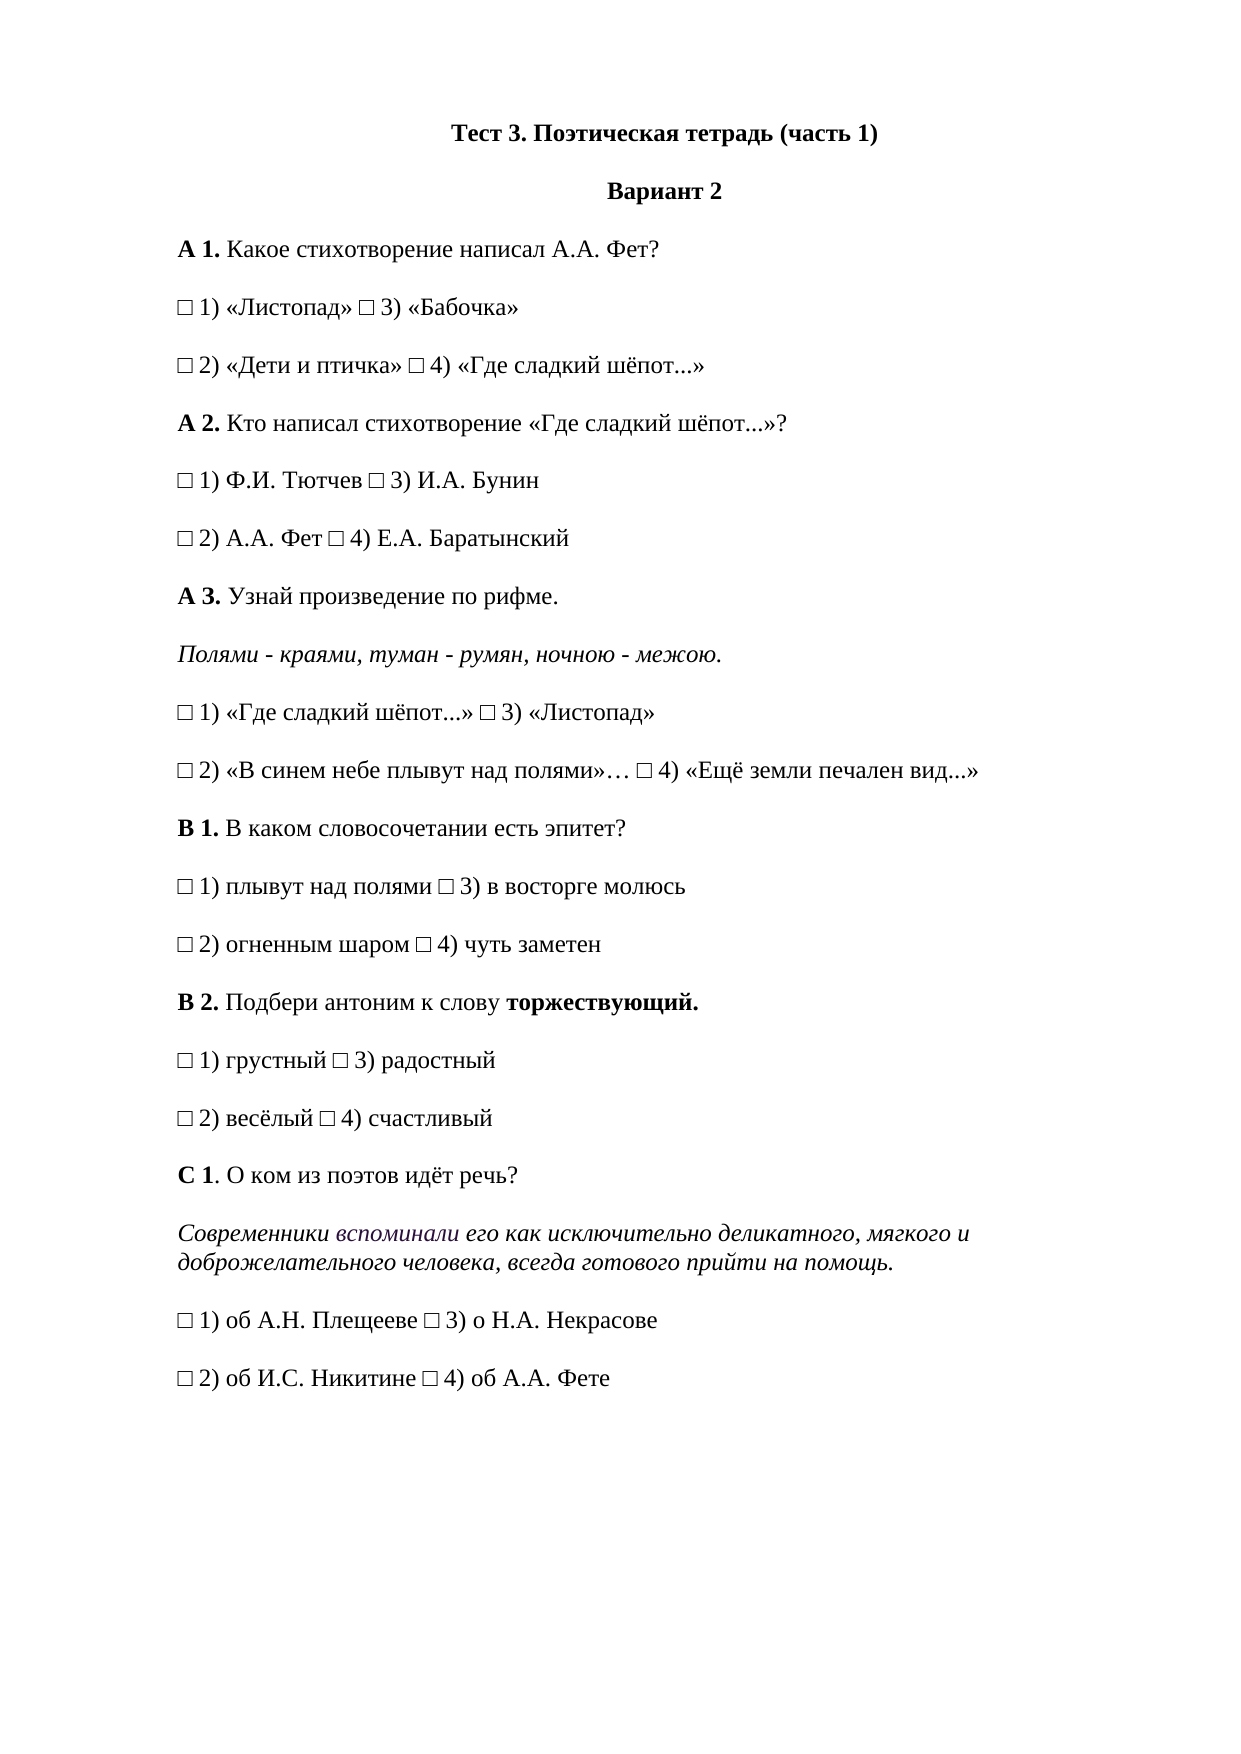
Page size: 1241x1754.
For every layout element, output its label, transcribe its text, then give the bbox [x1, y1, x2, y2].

text Современники вспоминали его как исключительно деликатного, мягкого и доброжелательного человека, всегда готового прийти на помощь. [177, 1218, 1152, 1276]
text □ 1) об А.Н. Плещееве □ 3) о Н.А. Некрасове [177, 1305, 1152, 1334]
text А З. Узнай произведение по рифме. [177, 581, 1152, 610]
text □ 2) огненным шаром □ 4) чуть заметен [177, 929, 1152, 958]
text □ 2) «В синем небе плывут над полями»… □ 4) «Ещё земли печален вид...» [177, 755, 1152, 784]
text □ 1) «Где сладкий шёпот...» □ 3) «Листопад» [177, 697, 1152, 726]
text С 1. О ком из поэтов идёт речь? [177, 1161, 1152, 1189]
text □ 1) плывут над полями □ 3) в восторге молюсь [177, 871, 1152, 900]
text □ 1) грустный □ 3) радостный [177, 1045, 1152, 1073]
text А 2. Кто написал стихотворение «Где сладкий шёпот...»? [177, 408, 1152, 436]
text □ 2) об И.С. Никитине □ 4) об А.А. Фете [177, 1363, 1152, 1392]
text Тест 3. Поэтическая тетрадь (часть 1) [177, 118, 1152, 147]
text Вариант 2 [177, 176, 1152, 205]
text А 1. Какое стихотворение написал А.А. Фет? [177, 234, 1152, 263]
text □ 2) А.А. Фет □ 4) Е.А. Баратынский [177, 523, 1152, 552]
text В 2. Подбери антоним к слову торжествующий. [177, 987, 1152, 1016]
text □ 2) «Дети и птичка» □ 4) «Где сладкий шёпот...» [177, 350, 1152, 378]
text В 1. В каком словосочетании есть эпитет? [177, 813, 1152, 842]
text □ 1) Ф.И. Тютчев □ 3) И.А. Бунин [177, 466, 1152, 494]
text Полями - краями, туман - румян, ночною - межою. [177, 639, 1152, 668]
text □ 2) весёлый □ 4) счастливый [177, 1103, 1152, 1131]
text □ 1) «Листопад» □ 3) «Бабочка» [177, 292, 1152, 321]
